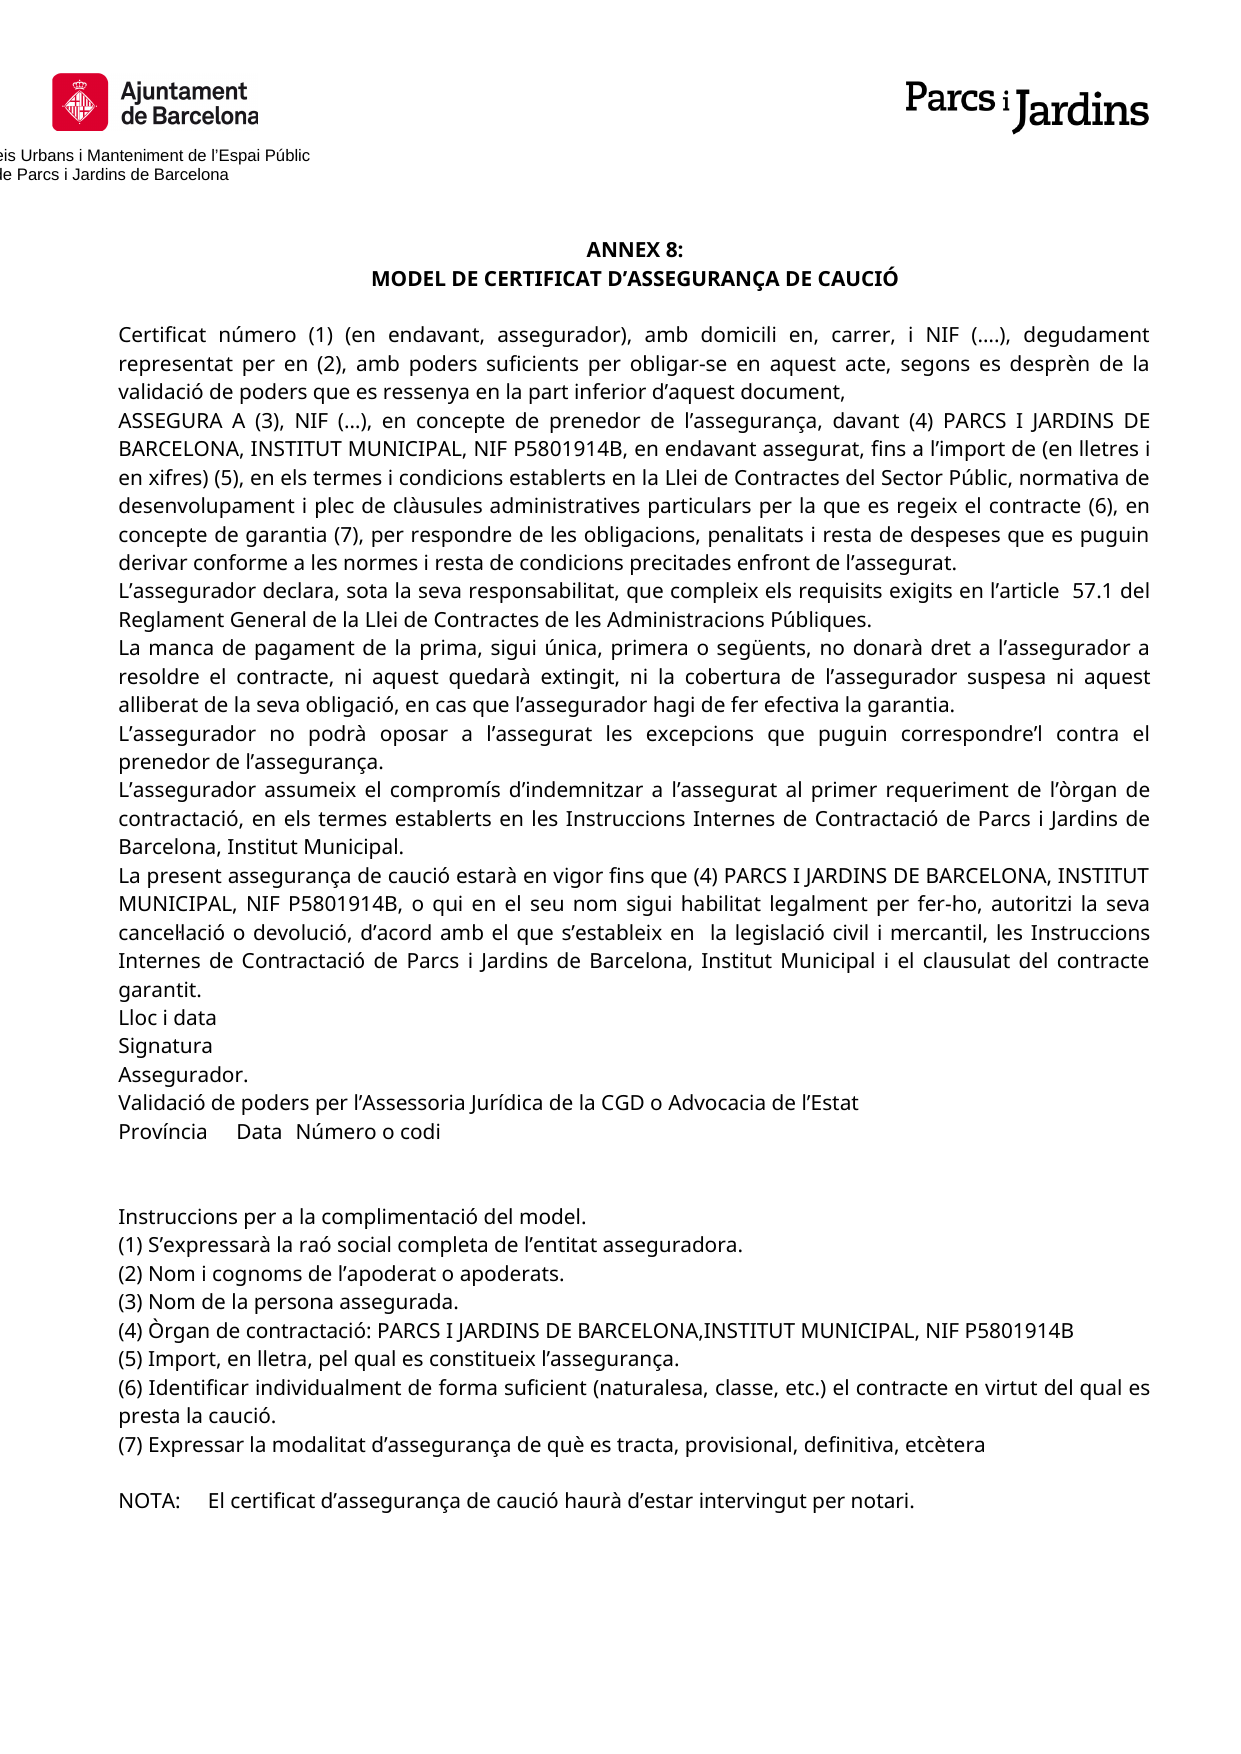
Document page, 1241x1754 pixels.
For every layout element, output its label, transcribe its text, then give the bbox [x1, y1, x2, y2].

text Validació de poders per l’Assessoria Jurídica de la CGD o Advocacia de l’Estat [118, 1088, 1152, 1117]
text Província Data Número o codi [118, 1117, 1152, 1145]
text (4) Òrgan de contractació: PARCS I JARDINS DE BARCELONA,INSTITUT MUNICIPAL, NIF P5801914B [118, 1316, 1152, 1344]
text (1) S’expressarà la raó social completa de l’entitat asseguradora. [118, 1231, 1152, 1259]
text L’assegurador assumeix el compromís d’indemnitzar a l’assegurat al primer requeriment de l’òrgan de contractació, en els termes establerts en les Instruccions Internes de Contractació de Parcs i Jardins de Barcelona, Institut Municipal. [118, 776, 1152, 861]
picture [51, 73, 258, 131]
text ANNEX 8: [118, 235, 1152, 264]
text (5) Import, en lletra, pel qual es constitueix l’assegurança. [118, 1344, 1152, 1373]
text (7) Expressar la modalitat d’assegurança de què es tracta, provisional, definitiva, etcètera [118, 1430, 1152, 1458]
picture [901, 73, 1155, 140]
text Lloc i data [118, 1003, 1152, 1032]
text NOTA: El certificat d’assegurança de caució haurà d’estar intervingut per notari. [118, 1487, 1152, 1515]
text Signatura [118, 1032, 1152, 1060]
text (3) Nom de la persona assegurada. [118, 1287, 1152, 1316]
text (2) Nom i cognoms de l’apoderat o apoderats. [118, 1259, 1152, 1287]
text (6) Identificar individualment de forma suficient (naturalesa, classe, etc.) el contracte en virtut del qual es presta la caució. [118, 1373, 1152, 1430]
text MODEL DE CERTIFICAT D’ASSEGURANÇA DE CAUCIÓ [118, 264, 1152, 292]
text La manca de pagament de la prima, sigui única, primera o següents, no donarà dret a l’assegurador a resoldre el contracte, ni aquest quedarà extingit, ni la cobertura de l’assegurador suspesa ni aquest alliberat de la seva obligació, en cas que l’assegurador hagi de fer efectiva la garantia. [118, 633, 1152, 719]
text Instruccions per a la complimentació del model. [118, 1202, 1152, 1231]
text L’assegurador declara, sota la seva responsabilitat, que compleix els requisits exigits en l’article 57.1 del Reglament General de la Llei de Contractes de les Administracions Públiques. [118, 577, 1152, 633]
text La present assegurança de caució estarà en vigor fins que (4) PARCS I JARDINS DE BARCELONA, INSTITUT MUNICIPAL, NIF P5801914B, o qui en el seu nom sigui habilitat legalment per fer-ho, autoritzi la seva cancel·lació o devolució, d’acord amb el que s’estableix en la legislació civil i mercantil, les Instruccions Internes de Contractació de Parcs i Jardins de Barcelona, Institut Municipal i el clausulat del contracte garantit. [118, 861, 1152, 1003]
text L’assegurador no podrà oposar a l’assegurat les excepcions que puguin correspondre’l contra el prenedor de l’assegurança. [118, 719, 1152, 776]
text Assegurador. [118, 1060, 1152, 1088]
text ASSEGURA A (3), NIF (…), en concepte de prenedor de l’assegurança, davant (4) PARCS I JARDINS DE BARCELONA, INSTITUT MUNICIPAL, NIF P5801914B, en endavant assegurat, fins a l’import de (en lletres i en xifres) (5), en els termes i condicions establerts en la Llei de Contractes del Sector Públic, normativa de desenvolupament i plec de clàusules administratives particulars per la que es regeix el contracte (6), en concepte de garantia (7), per respondre de les obligacions, penalitats i resta de despeses que es puguin derivar conforme a les normes i resta de condicions precitades enfront de l’assegurat. [118, 406, 1152, 577]
text Certificat número (1) (en endavant, assegurador), amb domicili en, carrer, i NIF (….), degudament representat per en (2), amb poders suficients per obligar-se en aquest acte, segons es desprèn de la validació de poders que es ressenya en la part inferior d’aquest document, [118, 321, 1152, 406]
